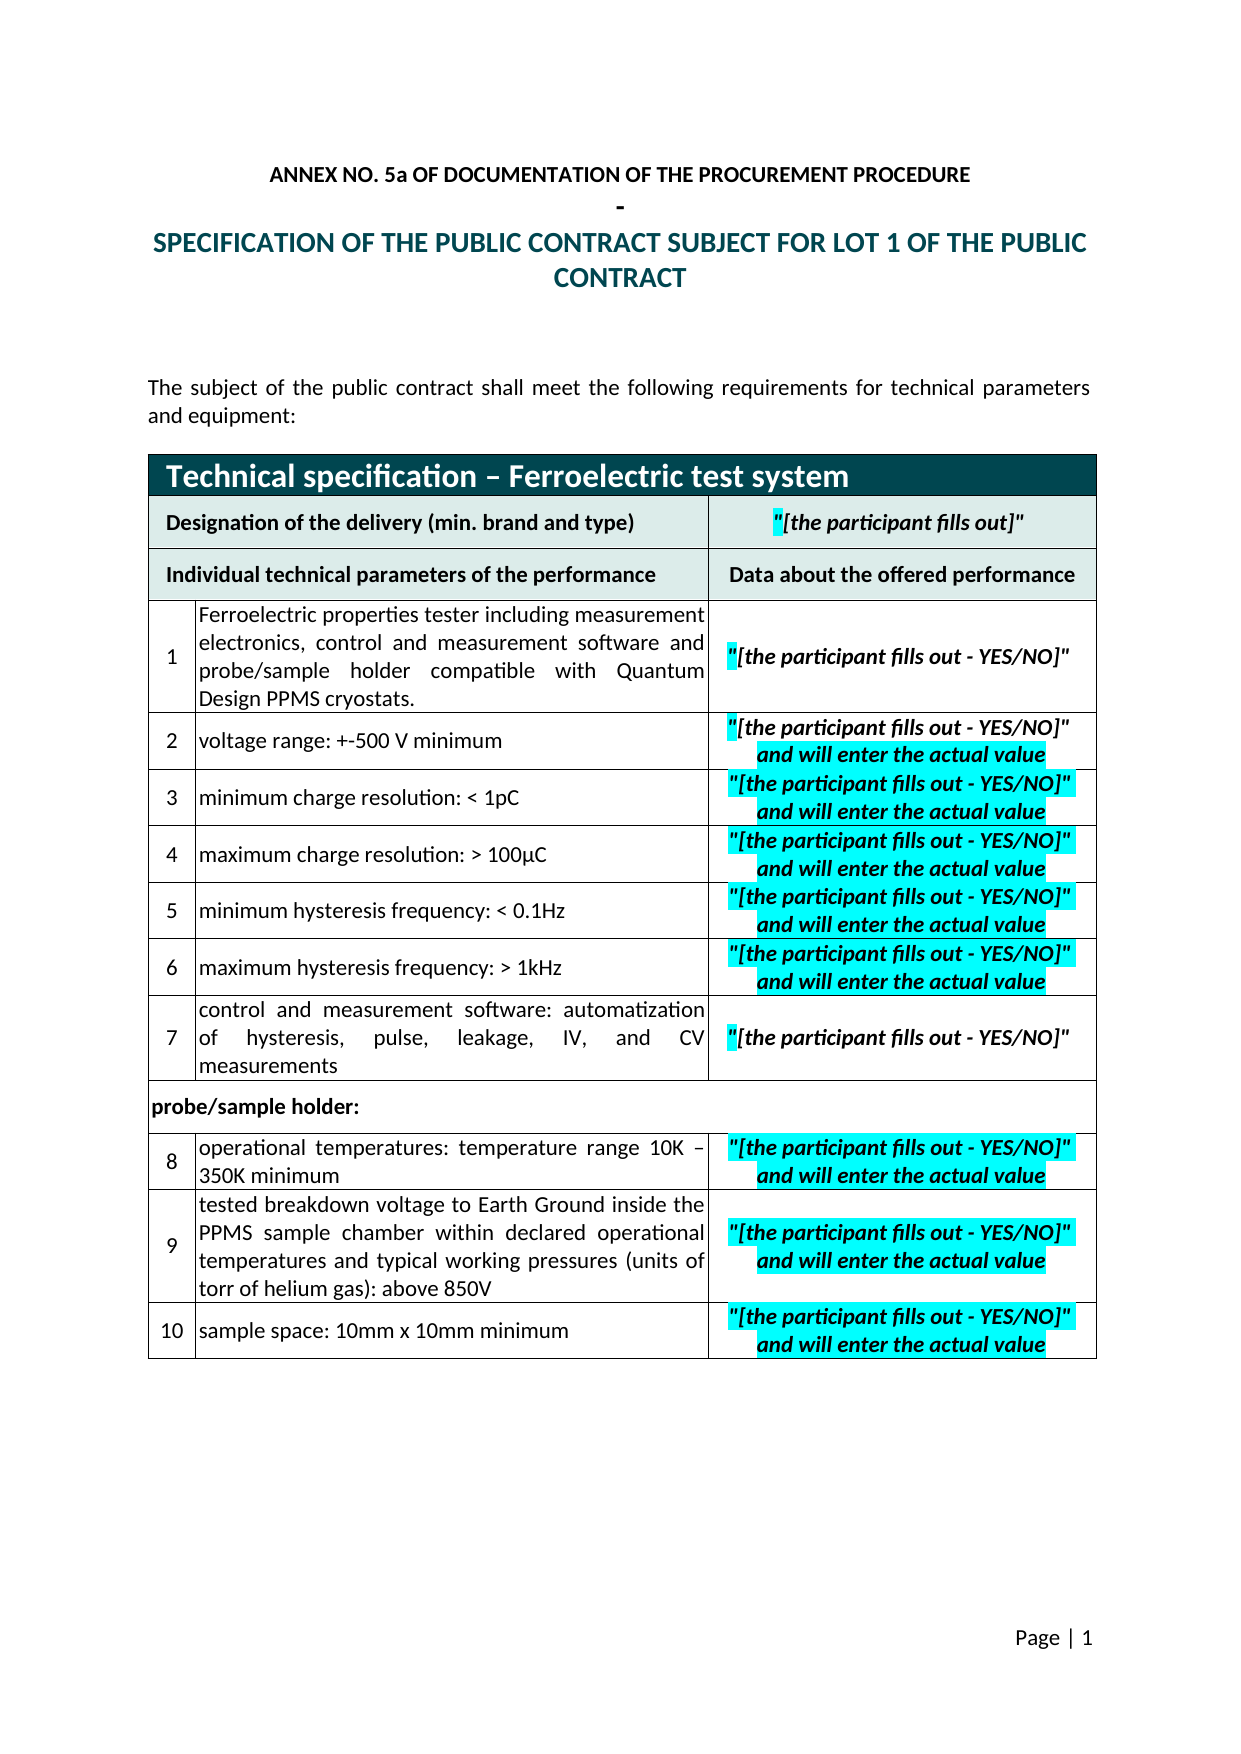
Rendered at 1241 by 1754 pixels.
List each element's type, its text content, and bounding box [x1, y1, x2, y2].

table_cell 3 [149, 770, 195, 825]
table_cell and will enter the actual value [709, 1134, 757, 1189]
table_cell 5 [149, 883, 195, 938]
table_cell [709, 996, 1096, 1079]
table_cell [709, 601, 1096, 712]
table_cell tested breakdown voltage to Earth Ground inside the PPMS sample chamber within declared operational temperatures and typical working pressures (units of torr of helium gas): above 850V [196, 1190, 708, 1302]
table_cell and will enter the actual value [709, 826, 757, 882]
table_cell 8 [149, 1134, 195, 1189]
table_cell Individual technical parameters of the performance [149, 549, 708, 599]
table_cell 7 [149, 996, 195, 1079]
table_cell probe/sample holder: [149, 1081, 1096, 1133]
table_cell [709, 496, 1096, 547]
table_cell and will enter the actual value [709, 883, 757, 938]
text The subject of the public contract shall meet the following requirements for technical parameters and equipment: [148, 373, 1093, 429]
table_cell control and measurement software: automatization of hysteresis, pulse, leakage, IV, and CV measurements [196, 996, 708, 1079]
table_cell and will enter the actual value [1046, 883, 1096, 938]
table_cell 9 [149, 1190, 195, 1302]
table_cell 2 [149, 713, 195, 769]
table_cell minimum hysteresis frequency: < 0.1Hz [196, 883, 708, 938]
table_cell and will enter the actual value [1046, 939, 1096, 995]
table_cell operational temperatures: temperature range 10K – 350K minimum [196, 1134, 708, 1189]
text SPECIFICATION OF THE PUBLIC CONTRACT SUBJECT for lot 1 of the public contract [148, 224, 1093, 295]
table_cell Data about the offered performance [709, 549, 1096, 599]
table_cell voltage range: +-500 V minimum [196, 713, 708, 769]
table_cell and will enter the actual value [709, 770, 757, 825]
table_cell and will enter the actual value [1046, 826, 1096, 882]
table_cell maximum charge resolution: > 100μC [196, 826, 708, 882]
text ANNEX NO. 5a OF DOCUMENTATION OF THE PROCUREMENT PROCEDURE [148, 160, 1093, 188]
table_cell and will enter the actual value [709, 1303, 757, 1358]
table_cell and will enter the actual value [709, 939, 757, 995]
table_cell Ferroelectric properties tester including measurement electronics, control and measurement software and probe/sample holder compatible with Quantum Design PPMS cryostats. [196, 601, 708, 712]
table_cell and will enter the actual value [1046, 1303, 1096, 1358]
table_cell 10 [149, 1303, 195, 1358]
table_cell minimum charge resolution: < 1pC [196, 770, 708, 825]
table_cell maximum hysteresis frequency: > 1kHz [196, 939, 708, 995]
table_cell 4 [149, 826, 195, 882]
table_cell and will enter the actual value [1046, 1134, 1096, 1189]
table_cell 1 [149, 601, 195, 712]
table_cell and will enter the actual value [1046, 770, 1096, 825]
table_cell 6 [149, 939, 195, 995]
table_cell sample space: 10mm x 10mm minimum [196, 1303, 708, 1358]
table_cell and will enter the actual value [709, 713, 1096, 769]
table_cell and will enter the actual value [709, 1190, 1096, 1302]
text - [148, 188, 1093, 224]
table_cell Designation of the delivery (min. brand and type) [149, 496, 708, 547]
table_header Technical specification – Ferroelectric test system [149, 455, 1096, 495]
